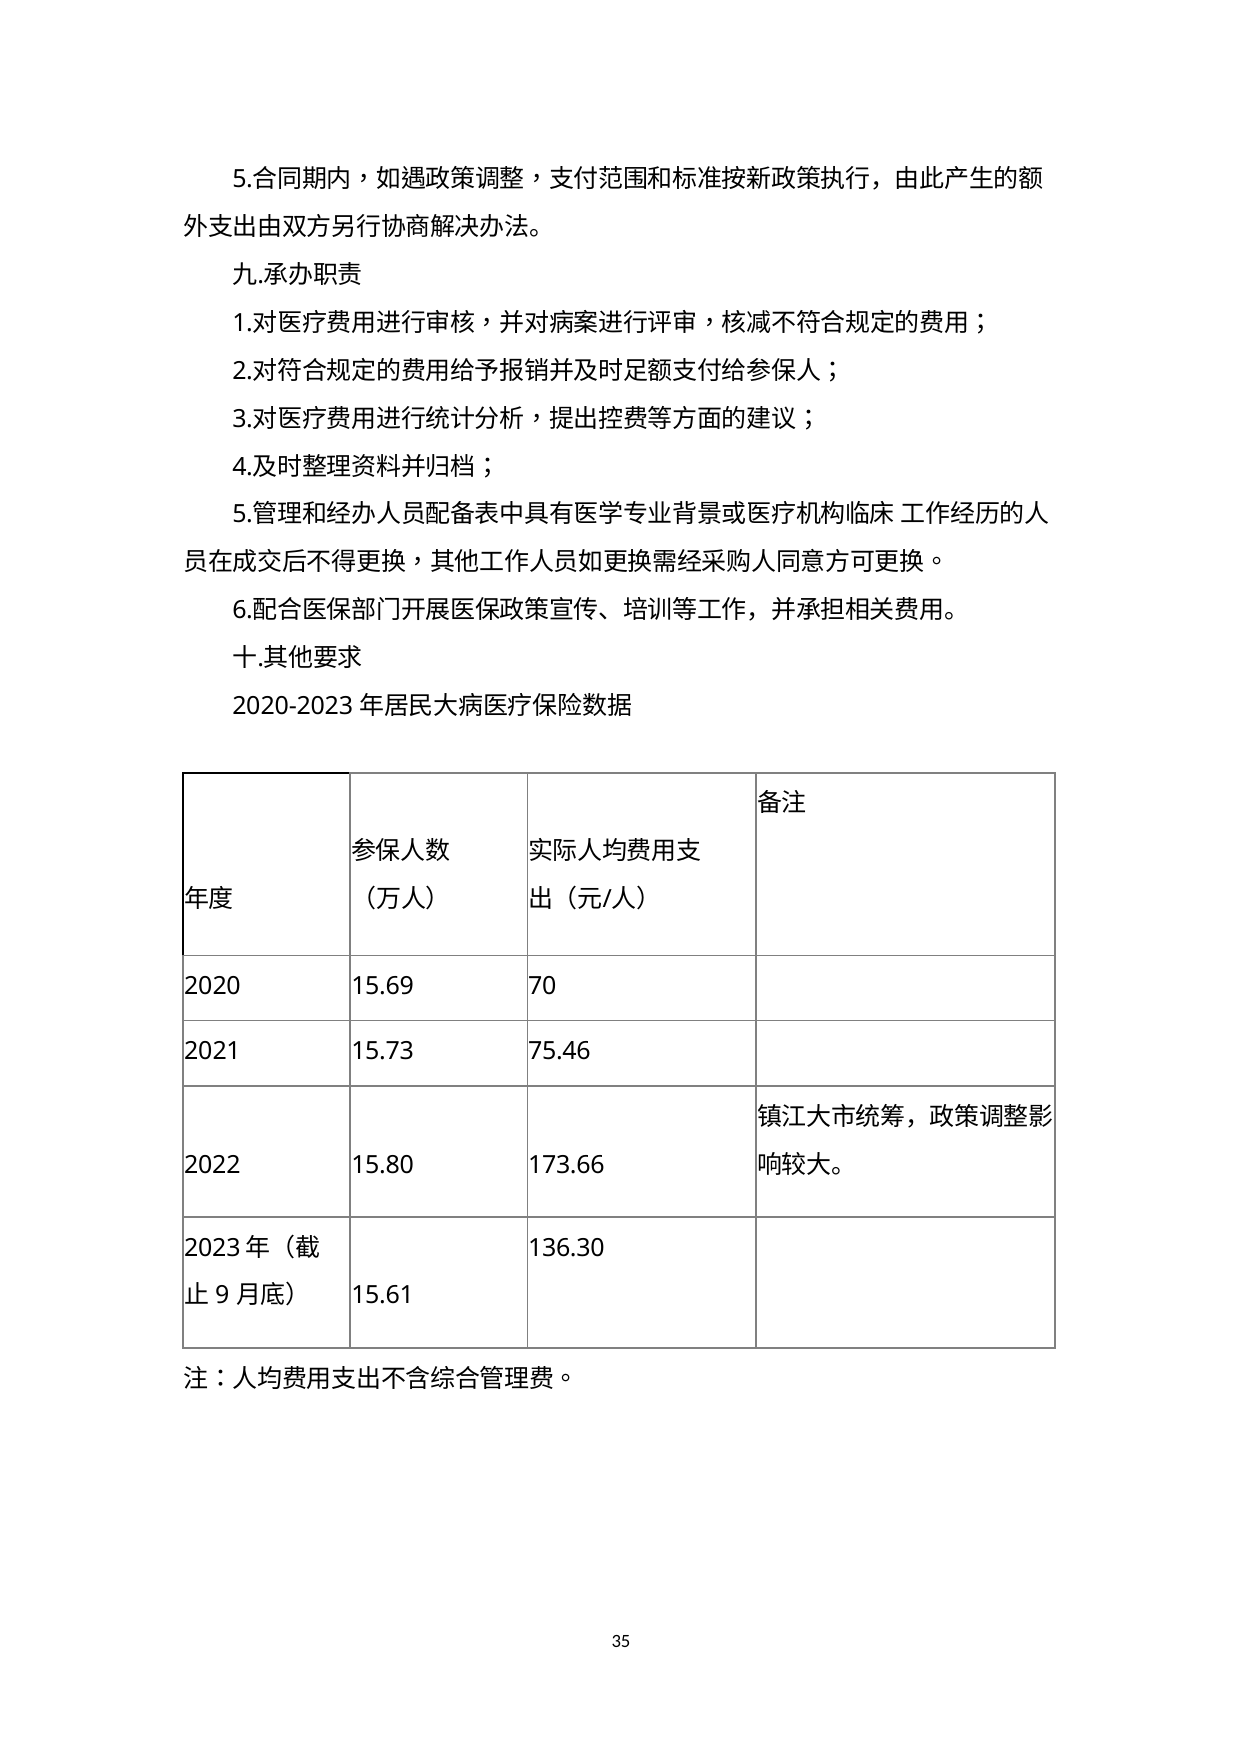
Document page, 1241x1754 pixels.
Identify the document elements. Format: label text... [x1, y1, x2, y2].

text 5.合同期内，如遇政策调整，支付范围和标准按新政策执行，由此产生的额外支出由双方另行协商解决办法。 [183, 149, 1057, 245]
table_cell 173.66 [528, 1087, 755, 1216]
table_cell 2020 [184, 956, 349, 1020]
text 6.配合医保部门开展医保政策宣传、培训等工作，并承担相关费用。 [183, 580, 1057, 628]
table_header 备注 [757, 774, 1054, 954]
table_cell [757, 956, 1054, 1020]
table_header 参保人数 （万人） [351, 774, 527, 954]
table_cell [757, 1218, 1054, 1347]
text 注：人均费用支出不含综合管理费。 [183, 1349, 1057, 1397]
table_cell 15.61 [351, 1218, 527, 1347]
table_cell 15.73 [351, 1021, 527, 1085]
text 5.管理和经办人员配备表中具有医学专业背景或医疗机构临床 工作经历的人员在成交后不得更换，其他工作人员如更换需经采购人同意方可更换。 [183, 484, 1057, 580]
text 2020-2023 年居民大病医疗保险数据 [183, 676, 1057, 724]
text 十.其他要求 [183, 628, 1057, 676]
table_header 年度 [184, 774, 349, 954]
text 1.对医疗费用进行审核，并对病案进行评审，核减不符合规定的费用； [183, 293, 1057, 341]
table_header 实际人均费用支 出（元/人） [528, 774, 755, 954]
table_cell [757, 1021, 1054, 1085]
table_cell 2021 [184, 1021, 349, 1085]
table_cell 70 [528, 956, 755, 1020]
table_cell 136.30 [528, 1218, 755, 1347]
table_cell 2022 [184, 1087, 349, 1216]
text 2.对符合规定的费用给予报销并及时足额支付给参保人； [183, 341, 1057, 389]
table_cell 15.80 [351, 1087, 527, 1216]
text 4.及时整理资料并归档； [183, 437, 1057, 484]
text 3.对医疗费用进行统计分析，提出控费等方面的建议； [183, 389, 1057, 437]
table_cell 15.69 [351, 956, 527, 1020]
table_cell 2023年（截 止 9 月底） [184, 1218, 349, 1347]
table_cell 镇江大市统筹，政策调整影响较大。 [757, 1087, 1054, 1216]
text 九.承办职责 [183, 245, 1057, 293]
table_cell 75.46 [528, 1021, 755, 1085]
